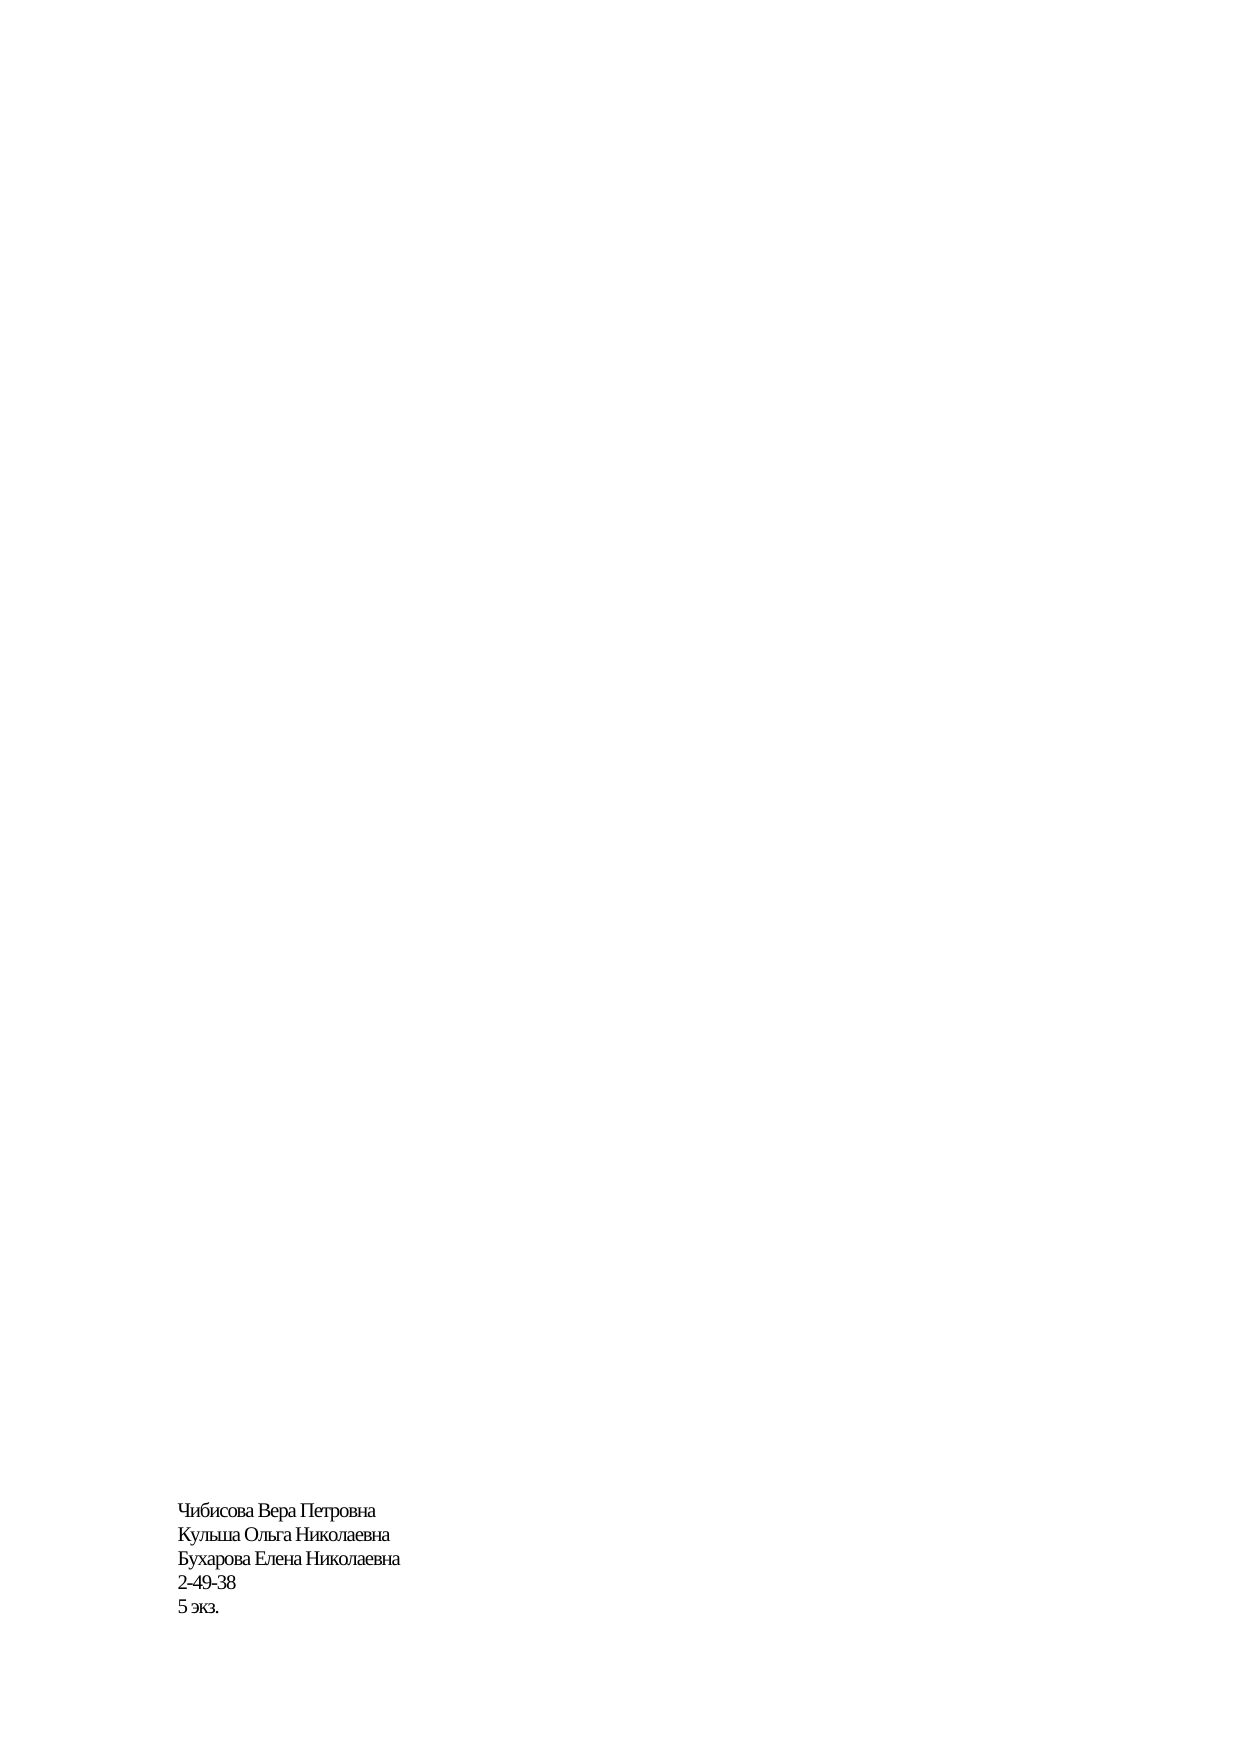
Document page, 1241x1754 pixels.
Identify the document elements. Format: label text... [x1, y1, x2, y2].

text Кульша Ольга Николаевна [177, 1522, 1122, 1546]
text 2-49-38 [177, 1570, 1122, 1594]
text 5 экз. [177, 1594, 1122, 1618]
text Чибисова Вера Петровна [177, 1498, 1122, 1522]
text Бухарова Елена Николаевна [177, 1546, 1122, 1570]
